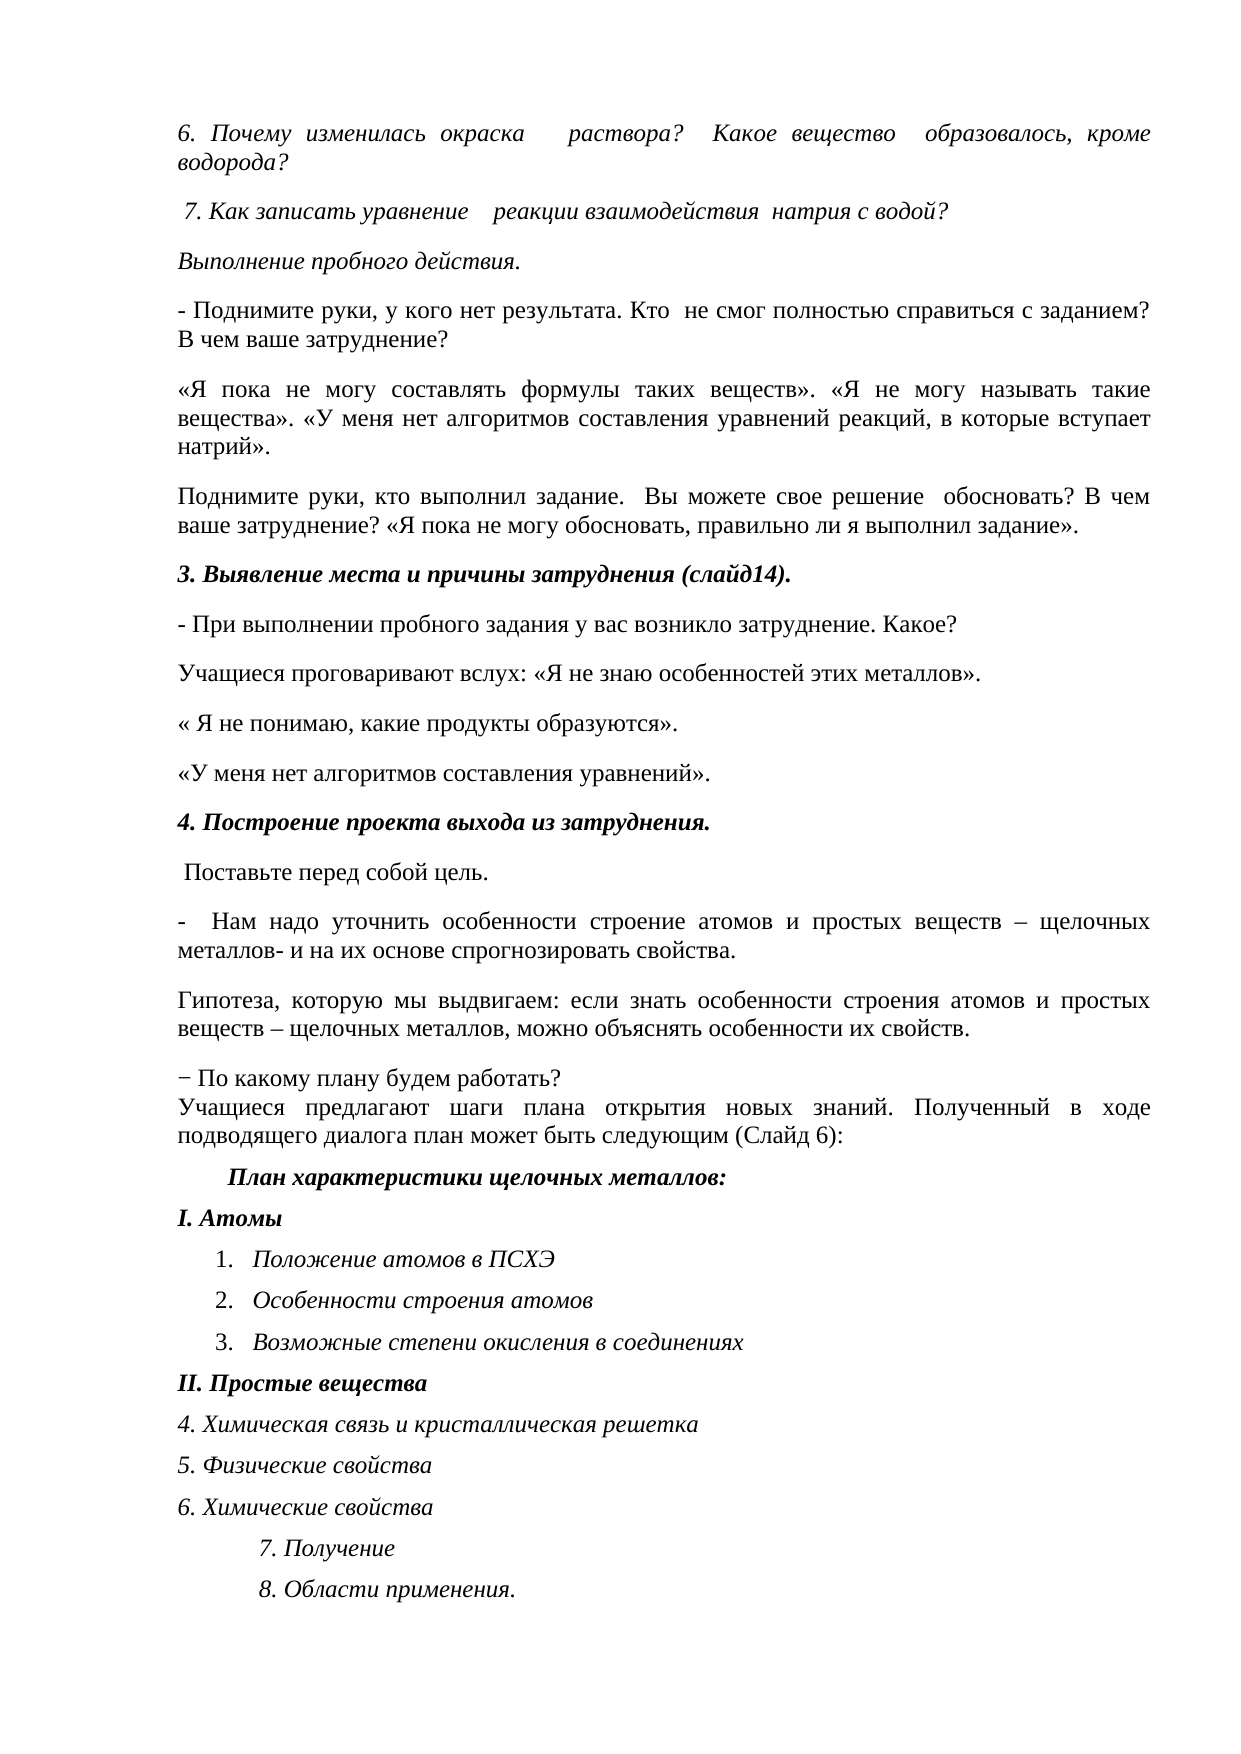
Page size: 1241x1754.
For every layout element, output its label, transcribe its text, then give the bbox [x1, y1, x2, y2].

list Возможные степени окисления в соединениях [215, 1327, 1152, 1356]
text Выполнение пробного действия. [177, 246, 1152, 275]
text 4. Построение проекта выхода из затруднения. [177, 807, 1152, 836]
text План характеристики щелочных металлов: [177, 1162, 1152, 1191]
text «У меня нет алгоритмов составления уравнений». [177, 758, 1152, 786]
text 6. Химические свойства [177, 1492, 1152, 1521]
text «Я пока не могу составлять формулы таких веществ». «Я не могу называть такие вещества». «У меня нет алгоритмов составления уравнений реакций, в которые вступает натрий». [177, 374, 1152, 460]
text Поднимите руки, кто выполнил задание. Вы можете свое решение обосновать? В чем ваше затруднение? «Я пока не могу обосновать, правильно ли я выполнил задание». [177, 481, 1152, 538]
text 5. Физические свойства [177, 1451, 1152, 1479]
text I. Атомы [177, 1203, 1152, 1232]
text 7. Как записать уравнение реакции взаимодействия натрия с водой? [177, 196, 1152, 225]
text - Поднимите руки, у кого нет результата. Кто не смог полностью справиться с заданием? В чем ваше затруднение? [177, 296, 1152, 353]
text II. Простые вещества [177, 1368, 1152, 1397]
list Особенности строения атомов [215, 1286, 1152, 1314]
text 3. Выявление места и причины затруднения (слайд14). [177, 559, 1152, 588]
text Учащиеся проговаривают вслух: «Я не знаю особенностей этих металлов». [177, 658, 1152, 687]
text « Я не понимаю, какие продукты образуются». [177, 708, 1152, 737]
text Учащиеся предлагают шаги плана открытия новых знаний. Полученный в ходе подводящего диалога план может быть следующим (Слайд 6): [177, 1092, 1152, 1149]
text 6. Почему изменилась окраска раствора? Какое вещество образовалось, кроме водорода? [177, 118, 1152, 176]
list Положение атомов в ПСХЭ [215, 1244, 1152, 1273]
text - При выполнении пробного задания у вас возникло затруднение. Какое? [177, 609, 1152, 638]
text 8. Области применения. [177, 1574, 1152, 1603]
text - Нам надо уточнить особенности строение атомов и простых веществ – щелочных металлов- и на их основе спрогнозировать свойства. [177, 906, 1152, 964]
text 4. Химическая связь и кристаллическая решетка [177, 1409, 1152, 1438]
text 7. Получение [177, 1533, 1152, 1562]
text Гипотеза, которую мы выдвигаем: если знать особенности строения атомов и простых веществ – щелочных металлов, можно объяснять особенности их свойств. [177, 985, 1152, 1042]
text Поставьте перед собой цель. [177, 857, 1152, 886]
text − По какому плану будем работать? [177, 1063, 1152, 1092]
